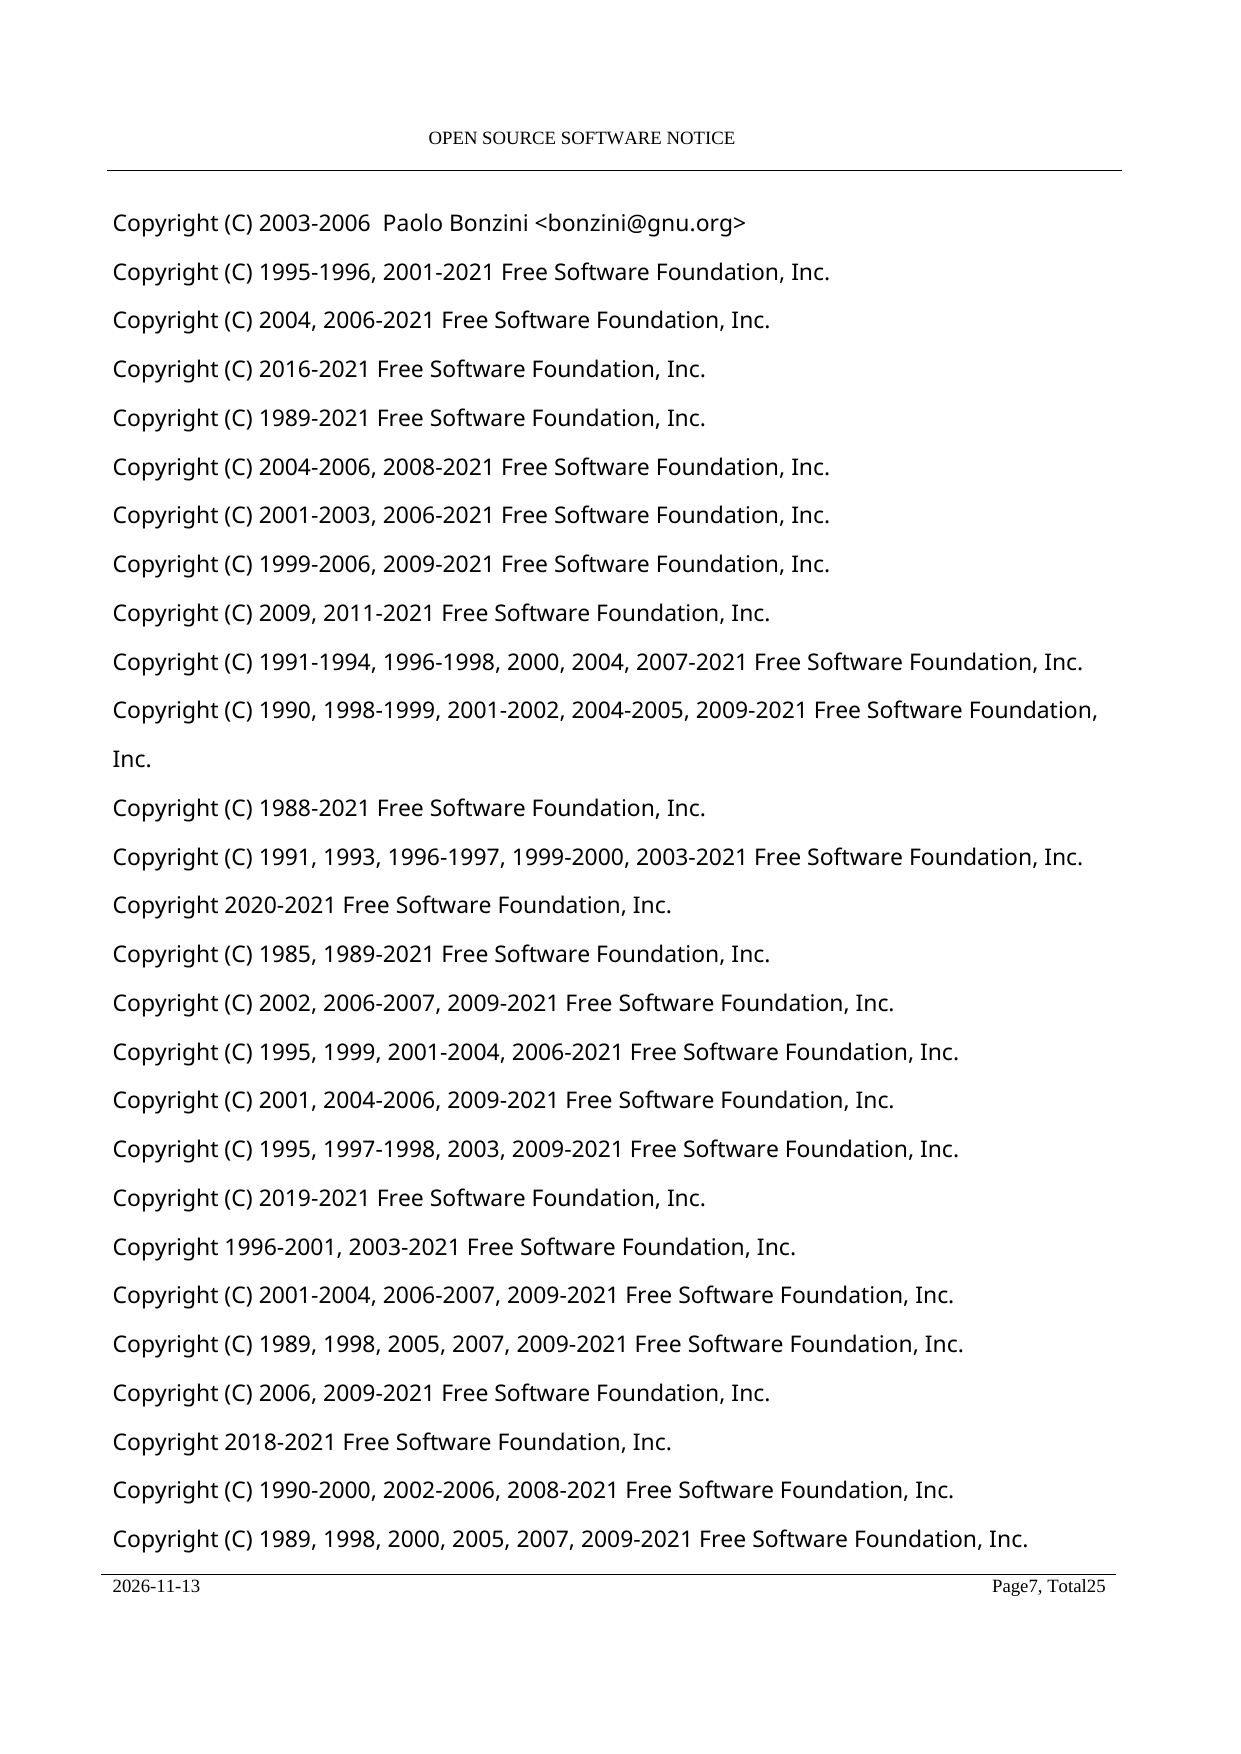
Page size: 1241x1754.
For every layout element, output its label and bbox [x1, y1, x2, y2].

text [112, 206, 1128, 1555]
